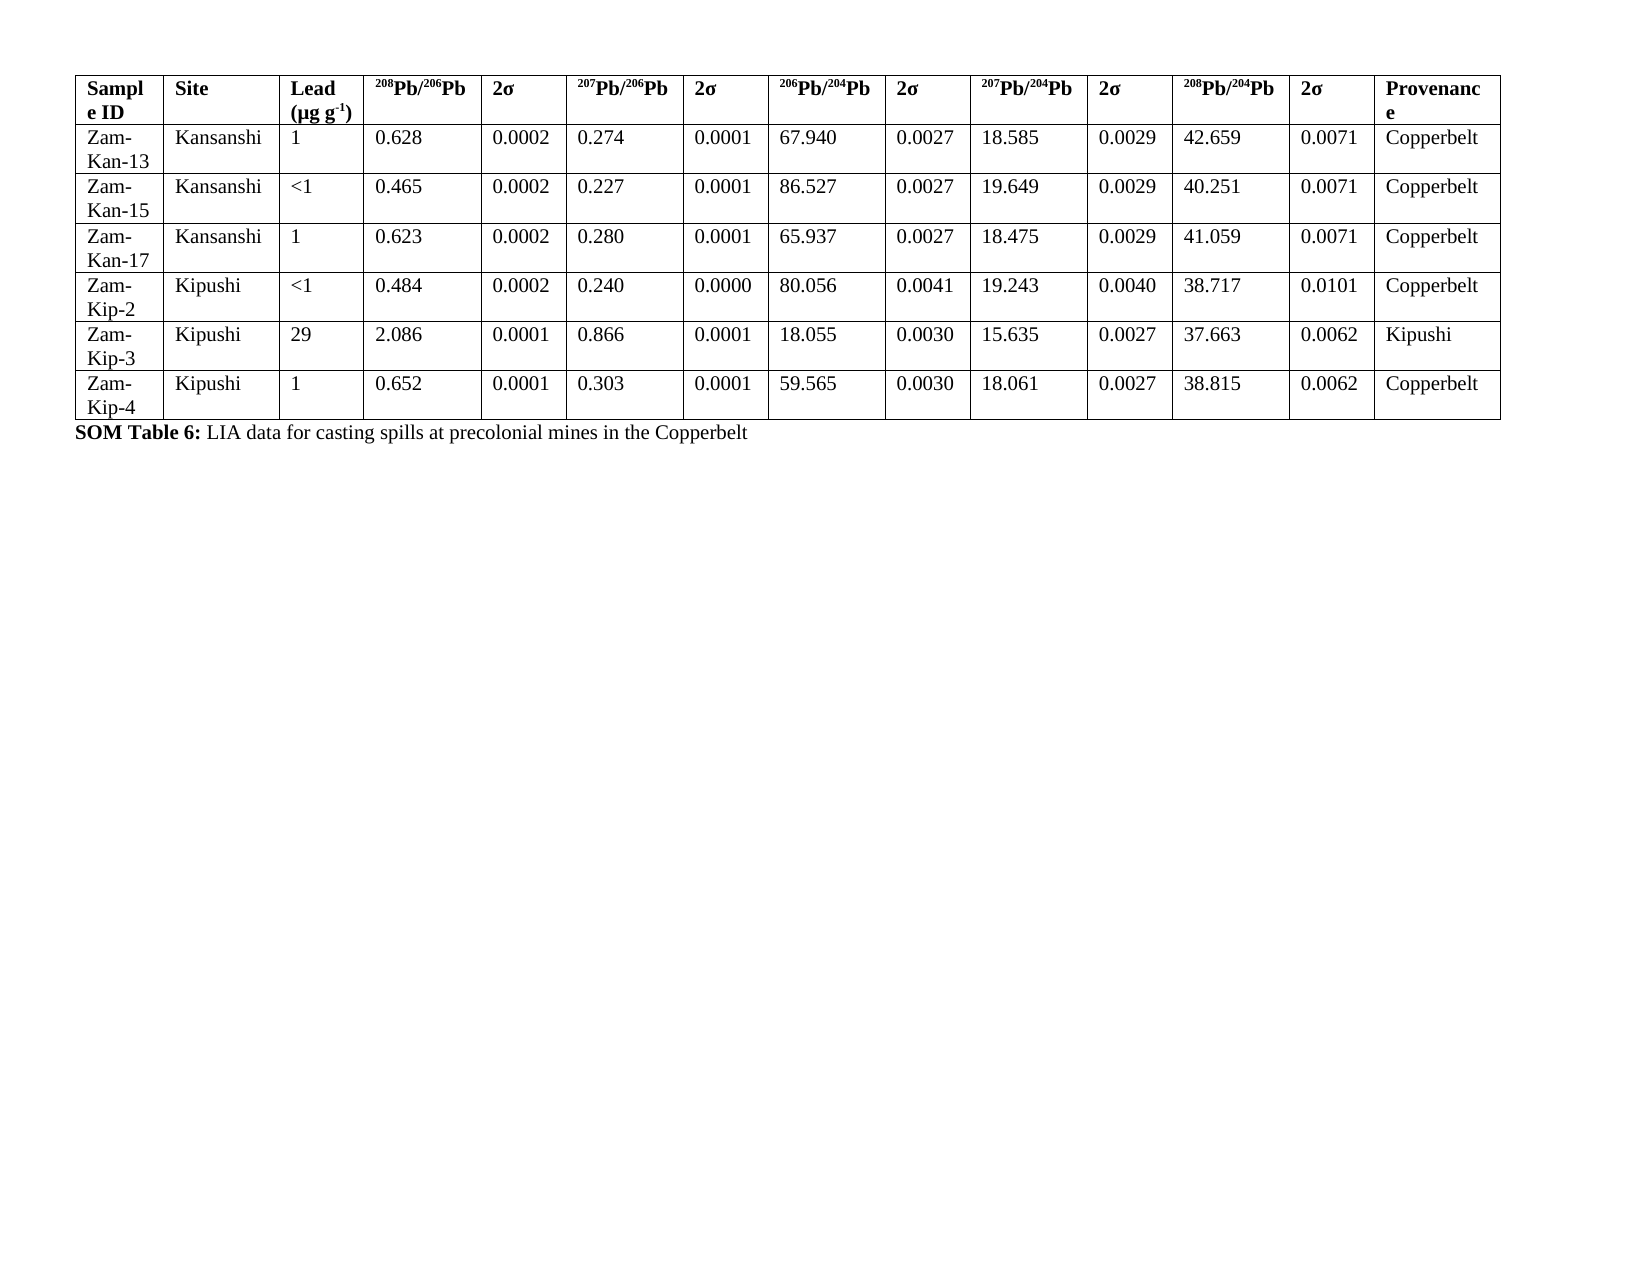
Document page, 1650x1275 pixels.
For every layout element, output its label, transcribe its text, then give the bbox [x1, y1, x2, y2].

table_cell 19.649 [971, 174, 1087, 222]
table_cell 0.623 [364, 224, 481, 272]
table_cell 15.635 [971, 322, 1087, 370]
table_cell Zam-Kip-2 [76, 273, 163, 321]
table_cell 0.0001 [684, 125, 768, 173]
table_cell <1 [280, 273, 363, 321]
table_cell 18.475 [971, 224, 1087, 272]
table_cell 0.0001 [684, 322, 768, 370]
table_cell 0.0001 [684, 371, 768, 419]
table_cell 0.484 [364, 273, 481, 321]
table_header 207Pb/206Pb [567, 76, 683, 124]
table_cell 0.465 [364, 174, 481, 222]
table_cell 0.0071 [1290, 224, 1374, 272]
table_cell 40.251 [1173, 174, 1289, 222]
table_header 2σ [1088, 76, 1172, 124]
table_cell 0.0062 [1290, 371, 1374, 419]
table_header Provenance [1375, 76, 1500, 124]
table_cell 19.243 [971, 273, 1087, 321]
table_cell 0.0029 [1088, 174, 1172, 222]
table_cell Kansanshi [164, 174, 279, 222]
text SOM Table 6: LIA data for casting spills at precolonial mines in the Copperbelt [75, 420, 1575, 444]
table_cell 67.940 [769, 125, 885, 173]
table_cell Zam-Kip-4 [76, 371, 163, 419]
table_cell 0.0029 [1088, 224, 1172, 272]
table_cell <1 [280, 174, 363, 222]
table_cell 0.0027 [1088, 371, 1172, 419]
table_header Lead (μg g-1) [280, 76, 363, 124]
table_cell 42.659 [1173, 125, 1289, 173]
table_cell 0.0001 [482, 371, 566, 419]
table_cell 0.0027 [886, 224, 970, 272]
table_cell 0.866 [567, 322, 683, 370]
table_cell 80.056 [769, 273, 885, 321]
table_header 2σ [482, 76, 566, 124]
table_cell 0.303 [567, 371, 683, 419]
table_cell Zam-Kan-15 [76, 174, 163, 222]
table_cell Kipushi [164, 371, 279, 419]
table_cell 18.055 [769, 322, 885, 370]
table_header 2σ [1290, 76, 1374, 124]
table_cell 0.652 [364, 371, 481, 419]
table_cell 0.0001 [684, 174, 768, 222]
table_cell 0.274 [567, 125, 683, 173]
table_header 206Pb/204Pb [769, 76, 885, 124]
table_header 2σ [886, 76, 970, 124]
table_cell 0.628 [364, 125, 481, 173]
table_cell 0.0002 [482, 224, 566, 272]
table_cell 0.280 [567, 224, 683, 272]
table_header 208Pb/204Pb [1173, 76, 1289, 124]
table_cell 38.717 [1173, 273, 1289, 321]
table_cell Kipushi [164, 273, 279, 321]
table_cell Kipushi [1375, 322, 1500, 370]
table_cell 65.937 [769, 224, 885, 272]
table_cell 0.0002 [482, 125, 566, 173]
table_cell 18.585 [971, 125, 1087, 173]
table_cell 0.0001 [684, 224, 768, 272]
table_cell 0.240 [567, 273, 683, 321]
table_cell 2.086 [364, 322, 481, 370]
table_cell 59.565 [769, 371, 885, 419]
table_cell 0.0040 [1088, 273, 1172, 321]
table_cell Zam-Kan-17 [76, 224, 163, 272]
table_cell 41.059 [1173, 224, 1289, 272]
table_cell Copperbelt [1375, 174, 1500, 222]
table_cell 38.815 [1173, 371, 1289, 419]
table_cell Copperbelt [1375, 125, 1500, 173]
table_cell 0.0041 [886, 273, 970, 321]
table_cell 0.0101 [1290, 273, 1374, 321]
table_cell Kansanshi [164, 224, 279, 272]
table_cell 0.227 [567, 174, 683, 222]
table_cell 0.0071 [1290, 174, 1374, 222]
table_cell Copperbelt [1375, 224, 1500, 272]
table_cell 0.0030 [886, 322, 970, 370]
table_cell 0.0029 [1088, 125, 1172, 173]
table_cell 0.0002 [482, 174, 566, 222]
table_cell 0.0027 [886, 174, 970, 222]
table_cell 0.0002 [482, 273, 566, 321]
table_cell 37.663 [1173, 322, 1289, 370]
table_header 208Pb/206Pb [364, 76, 481, 124]
table_cell 29 [280, 322, 363, 370]
table_cell Kansanshi [164, 125, 279, 173]
table_cell 0.0071 [1290, 125, 1374, 173]
table_cell Zam-Kan-13 [76, 125, 163, 173]
table_header 2σ [684, 76, 768, 124]
table_cell 0.0030 [886, 371, 970, 419]
table_cell 0.0000 [684, 273, 768, 321]
table_cell 1 [280, 125, 363, 173]
table_cell Copperbelt [1375, 371, 1500, 419]
table_cell 0.0062 [1290, 322, 1374, 370]
table_cell 0.0001 [482, 322, 566, 370]
table_cell 86.527 [769, 174, 885, 222]
table_cell Kipushi [164, 322, 279, 370]
table_cell Copperbelt [1375, 273, 1500, 321]
table_header Site [164, 76, 279, 124]
table_cell 1 [280, 371, 363, 419]
table_header Sample ID [76, 76, 163, 124]
table_cell 18.061 [971, 371, 1087, 419]
table_cell 0.0027 [1088, 322, 1172, 370]
table_header 207Pb/204Pb [971, 76, 1087, 124]
table_cell 1 [280, 224, 363, 272]
table_cell 0.0027 [886, 125, 970, 173]
table_cell Zam-Kip-3 [76, 322, 163, 370]
